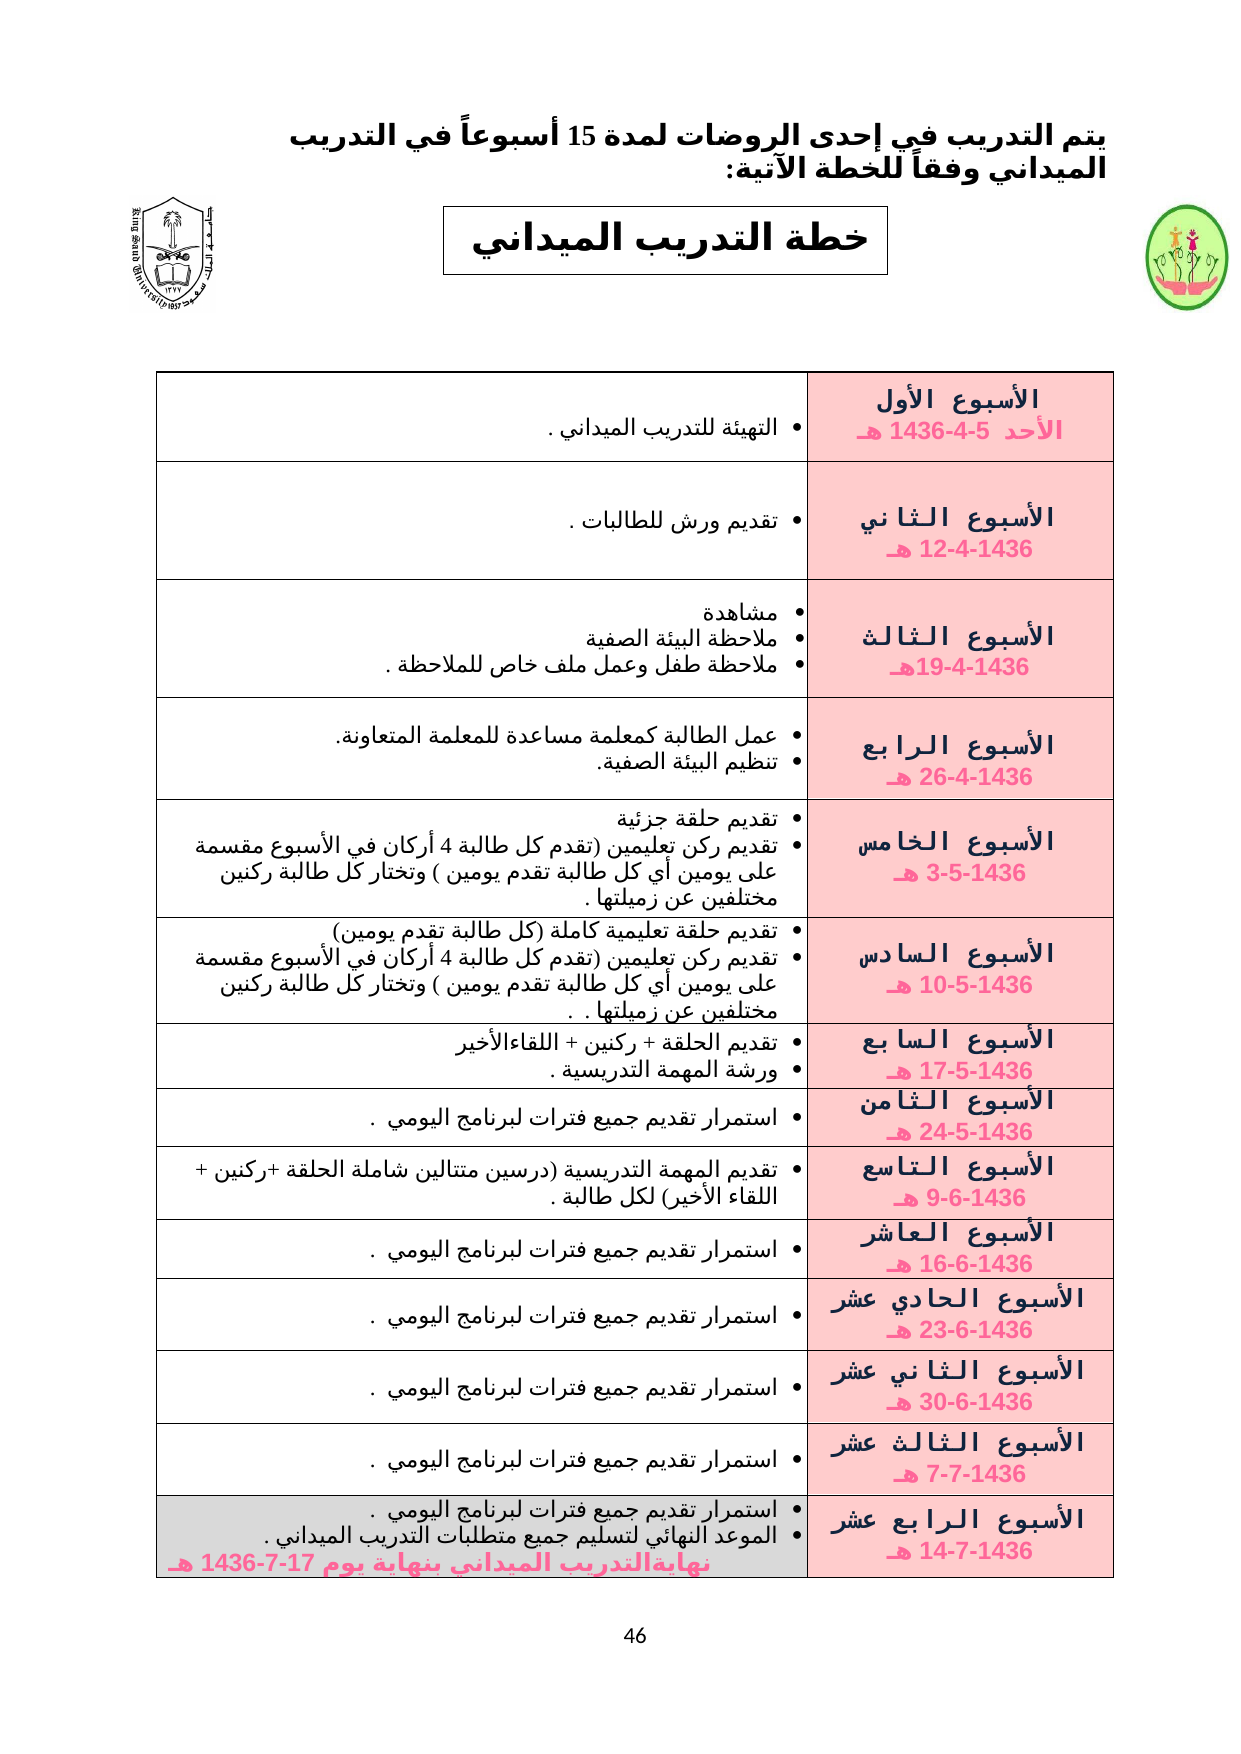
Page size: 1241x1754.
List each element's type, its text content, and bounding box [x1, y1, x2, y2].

table_header التهيئة للتدريب الميداني . [157, 373, 807, 461]
picture [128, 195, 217, 313]
table_cell استمرار تقديم جميع فترات لبرنامج اليومي . [157, 1279, 807, 1350]
table_cell استمرار تقديم جميع فترات لبرنامج اليومي . [157, 1351, 807, 1422]
table_cell الأسبوع السابع 17-5-1436 هـ [808, 1024, 1113, 1088]
table_cell مشاهدة ملاحظة البيئة الصفية ملاحظة طفل وعمل ملف خاص للملاحظة . [157, 580, 807, 697]
table_cell استمرار تقديم جميع فترات لبرنامج اليومي . الموعد النهائي لتسليم جميع متطلبات التدريب الميداني . نهايةالتدريب الميداني بنهاية يوم 17-7-1436 هـ [157, 1496, 807, 1577]
table_header الأسبوع الأول الأحد 5-4-1436 هـ [808, 373, 1113, 461]
table_cell الأسبوع السادس 10-5-1436 هـ [808, 918, 1113, 1023]
table_cell تقديم ورش للطالبات . [157, 462, 807, 579]
table_cell استمرار تقديم جميع فترات لبرنامج اليومي . [157, 1220, 807, 1278]
table_cell الأسبوع الثاني عشر 30-6-1436 هـ [808, 1351, 1113, 1422]
table_cell تقديم حلقة جزئية تقديم ركن تعليمين (تقدم كل طالبة 4 أركان في الأسبوع مقسمة على يومين أي كل طالبة تقدم يومين ) وتختار كل طالبة ركنين مختلفين عن زميلتها . [157, 800, 807, 917]
table_cell تقديم حلقة تعليمية كاملة (كل طالبة تقدم يومين) تقديم ركن تعليمين (تقدم كل طالبة 4 أركان في الأسبوع مقسمة على يومين أي كل طالبة تقدم يومين ) وتختار كل طالبة ركنين مختلفين عن زميلتها . . [157, 918, 807, 1023]
table_cell الأسبوع الرابع عشر 14-7-1436 هـ [808, 1496, 1113, 1577]
table_cell الأسبوع الثامن 24-5-1436 هـ [808, 1089, 1113, 1146]
table_cell تقديم المهمة التدريسية (درسين متتالين شاملة الحلقة +ركنين + اللقاء الأخير) لكل طالبة . [157, 1147, 807, 1219]
table_cell عمل الطالبة كمعلمة مساعدة للمعلمة المتعاونة. تنظيم البيئة الصفية. [157, 698, 807, 798]
table_cell الأسبوع التاسع 9-6-1436 هـ [808, 1147, 1113, 1219]
table_cell استمرار تقديم جميع فترات لبرنامج اليومي . [157, 1424, 807, 1494]
text يتم التدريب في إحدى الروضات لمدة 15 أسبوعاً في التدريب الميداني وفقاً للخطة الآتية: [162, 118, 1107, 185]
table_cell تقديم الحلقة + ركنين + اللقاءالأخير ورشة المهمة التدريسية . [157, 1024, 807, 1088]
table_cell الأسبوع الخامس 3-5-1436 هـ [808, 800, 1113, 917]
table_cell الأسبوع الثاني 12-4-1436 هـ [808, 462, 1113, 579]
table_cell استمرار تقديم جميع فترات لبرنامج اليومي . [157, 1089, 807, 1146]
table_cell الأسبوع العاشر 16-6-1436 هـ [808, 1220, 1113, 1278]
table_cell الأسبوع الرابع 26-4-1436 هـ [808, 698, 1113, 798]
table_cell الأسبوع الحادي عشر 23-6-1436 هـ [808, 1279, 1113, 1350]
table_cell الأسبوع الثالث عشر 7-7-1436 هـ [808, 1424, 1113, 1494]
picture [1142, 195, 1231, 313]
table_cell الأسبوع الثالث 19-4-1436هـ [808, 580, 1113, 697]
